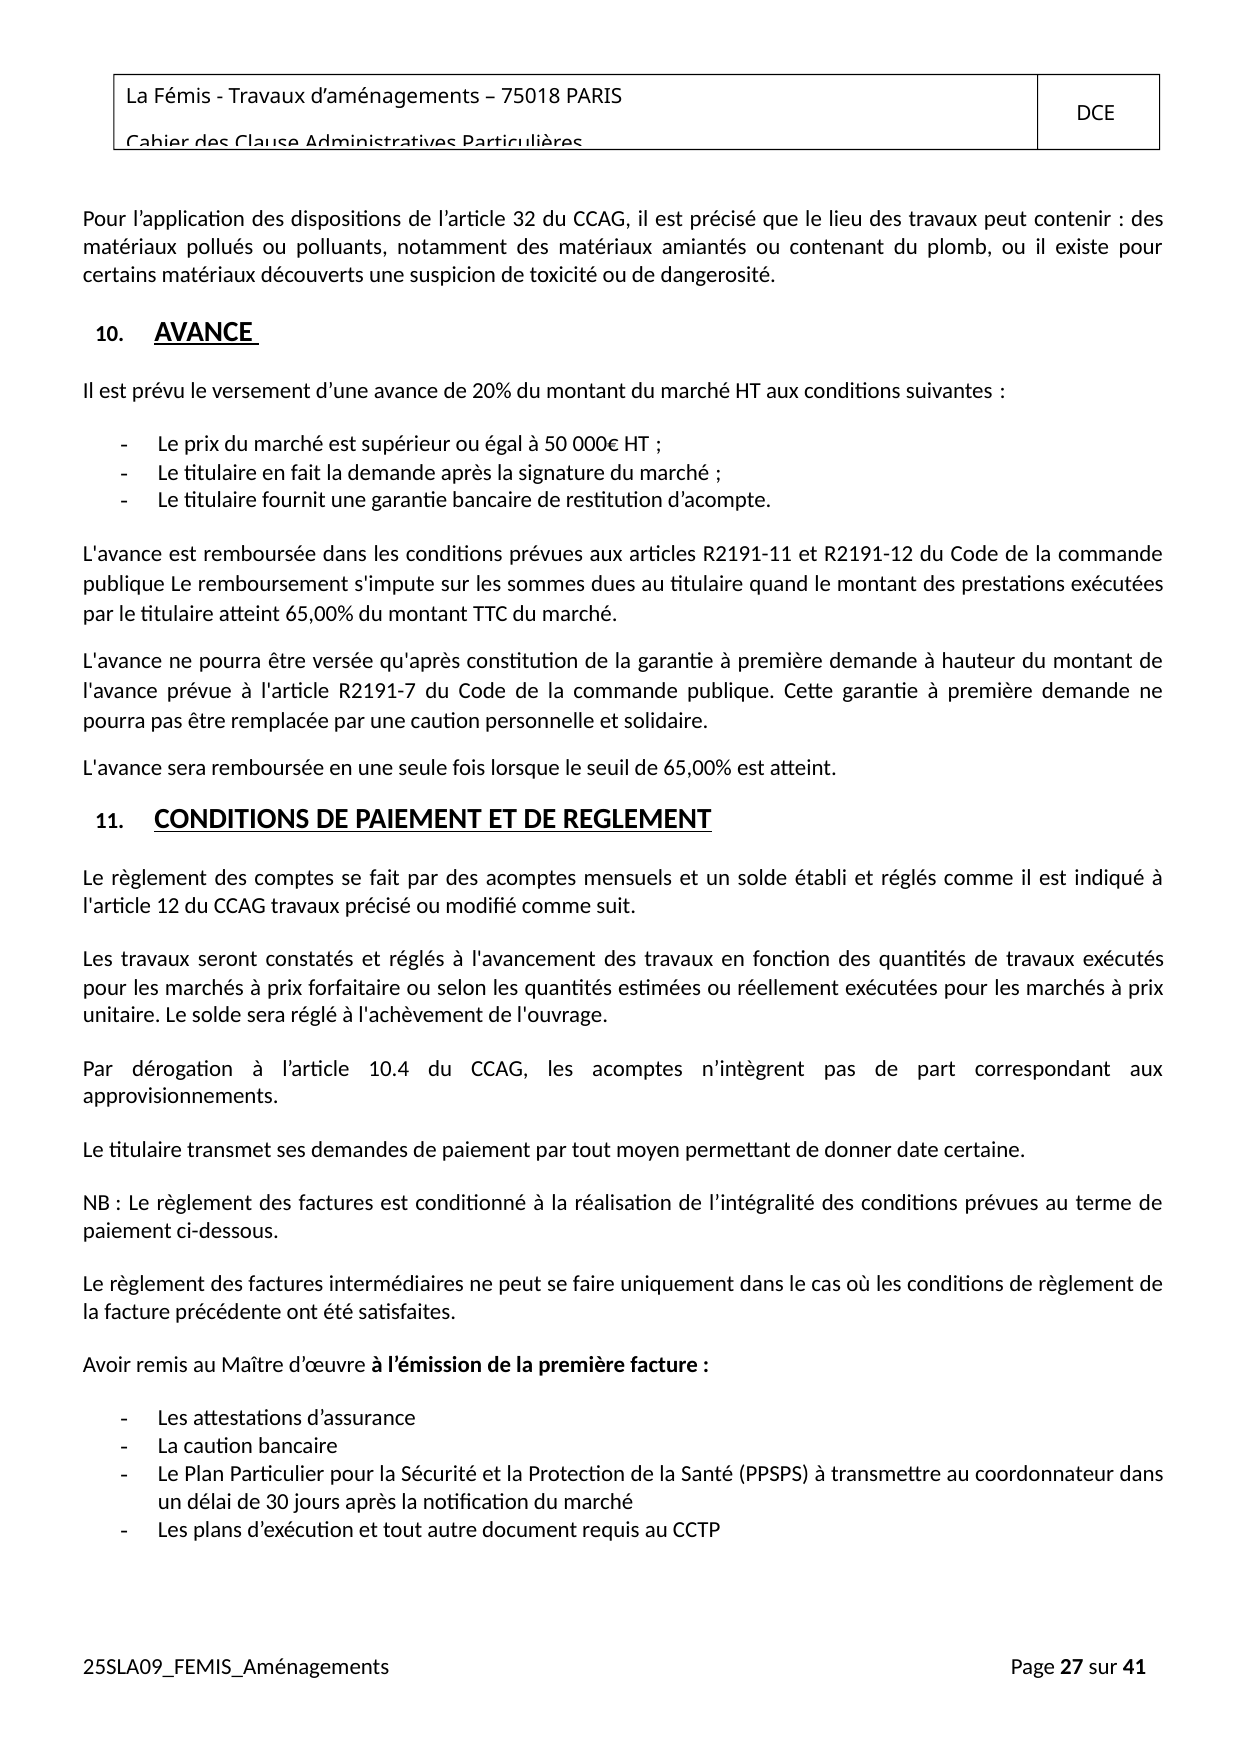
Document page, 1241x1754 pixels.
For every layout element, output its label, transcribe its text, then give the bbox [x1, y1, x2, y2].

text Le titulaire transmet ses demandes de paiement par tout moyen permettant de donner date certaine. [83, 1135, 1165, 1163]
list Le titulaire fournit une garantie bancaire de restitution d’acompte. [120, 486, 1165, 514]
text Par dérogation à l’article 10.4 du CCAG, les acomptes n’intègrent pas de part correspondant aux approvisionnements. [83, 1054, 1165, 1110]
list Le prix du marché est supérieur ou égal à 50 000€ HT ; [120, 429, 1165, 458]
subtitle AVANCE [95, 313, 1165, 349]
text Avoir remis au Maître d’œuvre à l’émission de la première facture : [83, 1350, 1165, 1378]
text Le règlement des factures intermédiaires ne peut se faire uniquement dans le cas où les conditions de règlement de la facture précédente ont été satisfaites. [83, 1269, 1165, 1325]
list Le titulaire en fait la demande après la signature du marché ; [120, 458, 1165, 486]
list La caution bancaire [120, 1431, 1165, 1459]
text Il est prévu le versement d’une avance de 20% du montant du marché HT aux conditions suivantes : [83, 377, 1165, 404]
text L'avance sera remboursée en une seule fois lorsque le seuil de 65,00% est atteint. [83, 753, 1165, 781]
list Les plans d’exécution et tout autre document requis au CCTP [120, 1515, 1165, 1543]
text Les travaux seront constatés et réglés à l'avancement des travaux en fonction des quantités de travaux exécutés pour les marchés à prix forfaitaire ou selon les quantités estimées ou réellement exécutées pour les marchés à prix unitaire. Le solde sera réglé à l'achèvement de l'ouvrage. [83, 944, 1165, 1029]
subtitle CONDITIONS DE PAIEMENT ET DE REGLEMENT [95, 800, 1165, 836]
list Le Plan Particulier pour la Sécurité et la Protection de la Santé (PPSPS) à transmettre au coordonnateur dans un délai de 30 jours après la notification du marché [120, 1459, 1165, 1515]
list Les attestations d’assurance [120, 1403, 1165, 1431]
text Pour l’application des dispositions de l’article 32 du CCAG, il est précisé que le lieu des travaux peut contenir : des matériaux pollués ou polluants, notamment des matériaux amiantés ou contenant du plomb, ou il existe pour certains matériaux découverts une suspicion de toxicité ou de dangerosité. [83, 204, 1165, 288]
text L'avance est remboursée dans les conditions prévues aux articles R2191-11 et R2191-12 du Code de la commande publique Le remboursement s'impute sur les sommes dues au titulaire quand le montant des prestations exécutées par le titulaire atteint 65,00% du montant TTC du marché. [83, 539, 1165, 627]
text L'avance ne pourra être versée qu'après constitution de la garantie à première demande à hauteur du montant de l'avance prévue à l'article R2191-7 du Code de la commande publique. Cette garantie à première demande ne pourra pas être remplacée par une caution personnelle et solidaire. [83, 646, 1165, 734]
text Le règlement des comptes se fait par des acomptes mensuels et un solde établi et réglés comme il est indiqué à l'article 12 du CCAG travaux précisé ou modifié comme suit. [83, 863, 1165, 919]
text NB : Le règlement des factures est conditionné à la réalisation de l’intégralité des conditions prévues au terme de paiement ci-dessous. [83, 1188, 1165, 1244]
